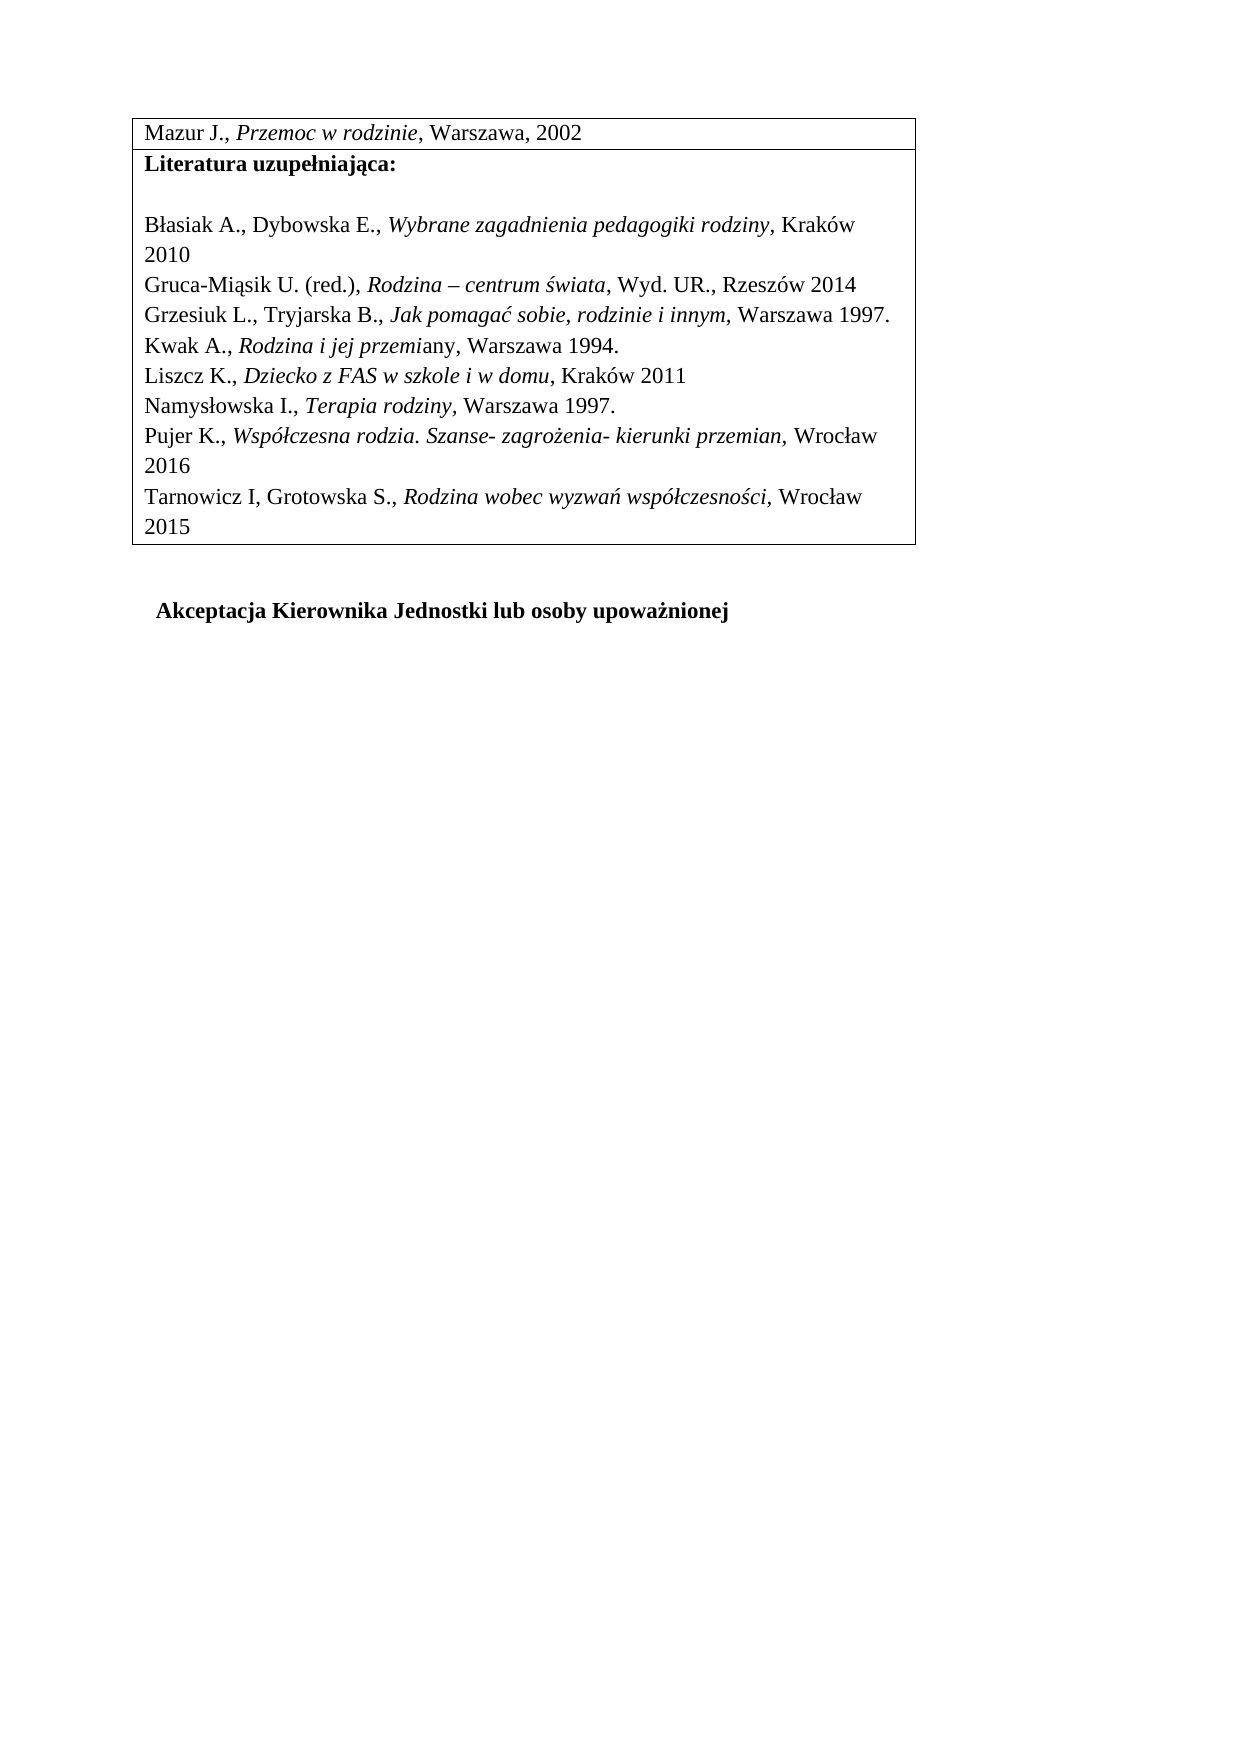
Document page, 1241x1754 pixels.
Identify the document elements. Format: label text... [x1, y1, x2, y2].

text Akceptacja Kierownika Jednostki lub osoby upoważnionej [156, 597, 1122, 624]
table_cell Literatura uzupełniająca: Błasiak A., Dybowska E., Wybrane zagadnienia pedagogiki rodziny, Kraków 2010 Gruca-Miąsik U. (red.), Rodzina – centrum świata, Wyd. UR., Rzeszów 2014 Grzesiuk L., Tryjarska B., Jak pomagać sobie, rodzinie i innym, Warszawa 1997. Kwak A., Rodzina i jej przemiany, Warszawa 1994. Liszcz K., Dziecko z FAS w szkole i w domu, Kraków 2011 Namysłowska I., Terapia rodziny, Warszawa 1997. Pujer K., Współczesna rodzia. Szanse- zagrożenia- kierunki przemian, Wrocław 2016 Tarnowicz I, Grotowska S., Rodzina wobec wyzwań współczesności, Wrocław 2015 [133, 150, 915, 543]
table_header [133, 119, 915, 149]
